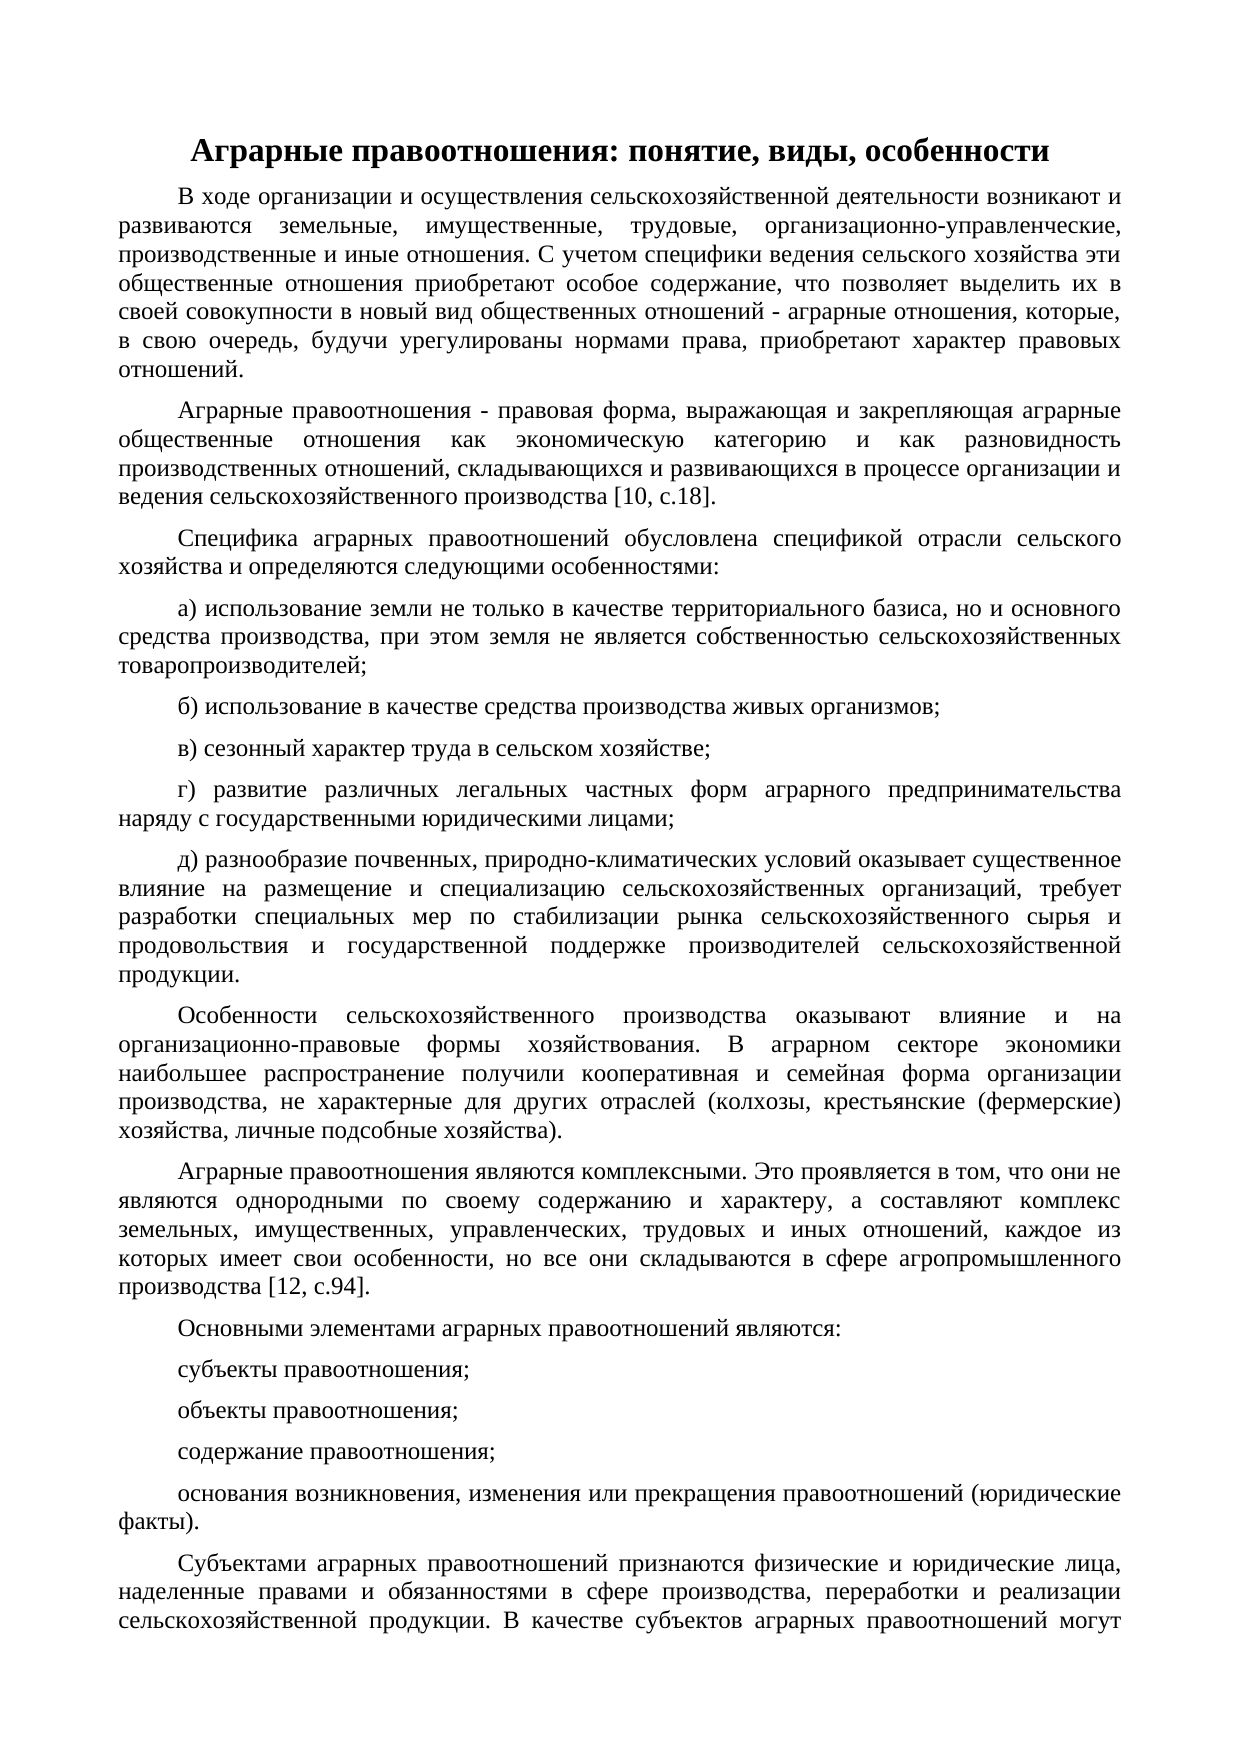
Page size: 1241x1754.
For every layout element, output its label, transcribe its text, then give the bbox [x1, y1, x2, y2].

text в) сезонный характер труда в сельском хозяйстве; [118, 733, 1122, 761]
text содержание правоотношения; [118, 1436, 1122, 1465]
text субъекты правоотношения; [118, 1354, 1122, 1383]
text Аграрные правоотношения: понятие, виды, особенности [118, 131, 1122, 169]
text б) использование в качестве средства производства живых организмов; [118, 691, 1122, 720]
text г) развитие различных легальных частных форм аграрного предпринимательства наряду с государственными юридическими лицами; [118, 774, 1122, 831]
text д) разнообразие почвенных, природно-климатических условий оказывает существенное влияние на размещение и специализацию сельскохозяйственных организаций, требует разработки специальных мер по стабилизации рынка сельскохозяйственного сырья и продовольствия и государственной поддержке производителей сельскохозяйственной продукции. [118, 844, 1122, 988]
text Особенности сельскохозяйственного производства оказывают влияние и на организационно-правовые формы хозяйствования. В аграрном секторе экономики наибольшее распространение получили кооперативная и семейная форма организации производства, не характерные для других отраслей (колхозы, крестьянские (фермерские) хозяйства, личные подсобные хозяйства). [118, 1000, 1122, 1144]
text Специфика аграрных правоотношений обусловлена спецификой отрасли сельского хозяйства и определяются следующими особенностями: [118, 523, 1122, 580]
text объекты правоотношения; [118, 1395, 1122, 1424]
text Аграрные правоотношения являются комплексными. Это проявляется в том, что они не являются однородными по своему содержанию и характеру, а составляют комплекс земельных, имущественных, управленческих, трудовых и иных отношений, каждое из которых имеет свои особенности, но все они складываются в сфере агропромышленного производства [12, с.94]. [118, 1156, 1122, 1300]
text Аграрные правоотношения - правовая форма, выражающая и закрепляющая аграрные общественные отношения как экономическую категорию и как разновидность производственных отношений, складывающихся и развивающихся в процессе организации и ведения сельскохозяйственного производства [10, с.18]. [118, 395, 1122, 510]
text В ходе организации и осуществления сельскохозяйственной деятельности возникают и развиваются земельные, имущественные, трудовые, организационно-управленческие, производственные и иные отношения. С учетом специфики ведения сельского хозяйства эти общественные отношения приобретают особое содержание, что позволяет выделить их в своей совокупности в новый вид общественных отношений - аграрные отношения, которые, в свою очередь, будучи урегулированы нормами права, приобретают характер правовых отношений. [118, 181, 1122, 383]
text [118, 1548, 1122, 1634]
text Основными элементами аграрных правоотношений являются: [118, 1313, 1122, 1341]
text а) использование земли не только в качестве территориального базиса, но и основного средства производства, при этом земля не является собственностью сельскохозяйственных товаропроизводителей; [118, 593, 1122, 679]
text основания возникновения, изменения или прекращения правоотношений (юридические факты). [118, 1478, 1122, 1535]
